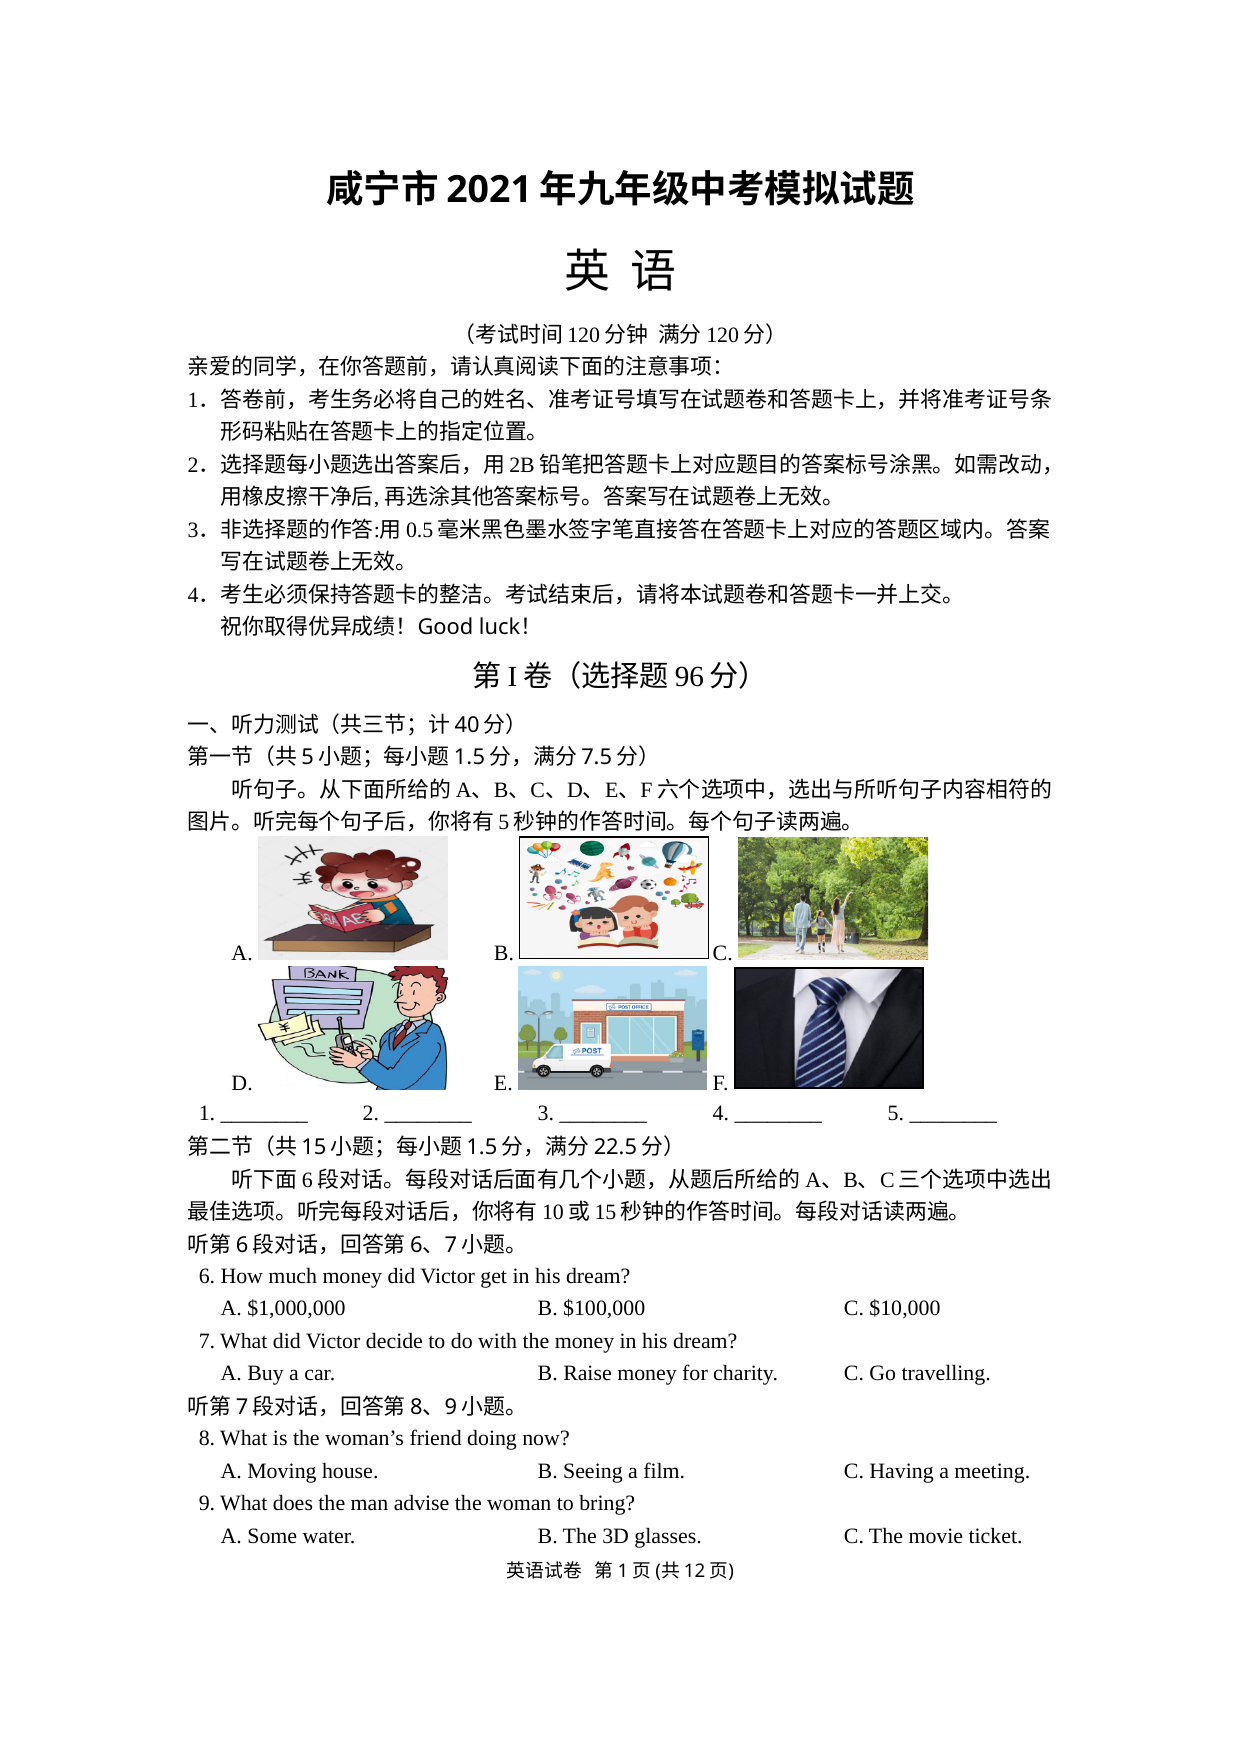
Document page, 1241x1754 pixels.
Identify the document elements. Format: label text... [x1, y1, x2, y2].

text A. Buy a car. B. Raise money for charity. C. Go travelling. [187, 1356, 1053, 1389]
text 2．选择题每小题选出答案后，用2B铅笔把答题卡上对应题目的答案标号涂黑。如需改动，用橡皮擦干净后, 再选涂其他答案标号。答案写在试题卷上无效。 [187, 446, 1053, 511]
text 一、听力测试（共三节；计40分） [187, 706, 1053, 739]
text 听第6段对话，回答第6、7小题。 [187, 1226, 1053, 1259]
text 第I卷（选择题96分） [187, 641, 1053, 706]
text 听下面6段对话。每段对话后面有几个小题，从题后所给的A、B、C三个选项中选出最佳选项。听完每段对话后，你将有10或15秒钟的作答时间。每段对话读两遍。 [187, 1161, 1053, 1226]
text 1．答卷前，考生务必将自己的姓名、准考证号填写在试题卷和答题卡上，并将准考证号条形码粘贴在答题卡上的指定位置。 [187, 381, 1053, 446]
picture [518, 966, 707, 1090]
text 听句子。从下面所给的A、B、C、D、E、F六个选项中，选出与所听句子内容相符的图片。听完每个句子后，你将有5秒钟的作答时间。每个句子读两遍。 [187, 771, 1053, 836]
text 3．非选择题的作答:用0.5毫米黑色墨水签字笔直接答在答题卡上对应的答题区域内。答案写在试题卷上无效。 [187, 511, 1053, 576]
text （考试时间120分钟 满分120分） [187, 316, 1053, 349]
text 7. What did Victor decide to do with the money in his dream? [198, 1324, 1053, 1356]
text 祝你取得优异成绩！Good luck！ [220, 609, 1053, 641]
picture [738, 837, 929, 960]
text 咸宁市2021年九年级中考模拟试题 [187, 154, 1053, 219]
text 4．考生必须保持答题卡的整洁。考试结束后，请将本试题卷和答题卡一并上交。 [187, 576, 1053, 609]
text 8. What is the woman’s friend doing now? [198, 1421, 1053, 1454]
text 1. ________ 2. ________ 3. ________ 4. ________ 5. ________ [198, 1096, 1053, 1129]
picture [736, 969, 922, 1087]
text A. $1,000,000 B. $100,000 C. $10,000 [187, 1291, 1053, 1324]
picture [258, 966, 449, 1090]
text 听第7段对话，回答第8、9小题。 [187, 1389, 1053, 1421]
text A. Some water. B. The 3D glasses. C. The movie ticket. [187, 1519, 1053, 1551]
text 第一节（共5小题；每小题1.5分，满分7.5分） [187, 739, 1053, 771]
text 英 语 [187, 219, 1053, 316]
text 第二节（共15小题；每小题1.5分，满分22.5分） [187, 1129, 1053, 1161]
picture [258, 836, 448, 960]
text 9. What does the man advise the woman to bring? [198, 1486, 1053, 1519]
text 6. How much money did Victor get in his dream? [198, 1259, 1053, 1291]
picture [520, 838, 708, 958]
text A. Moving house. B. Seeing a film. C. Having a meeting. [187, 1454, 1053, 1486]
text 亲爱的同学，在你答题前，请认真阅读下面的注意事项： [187, 349, 1053, 381]
